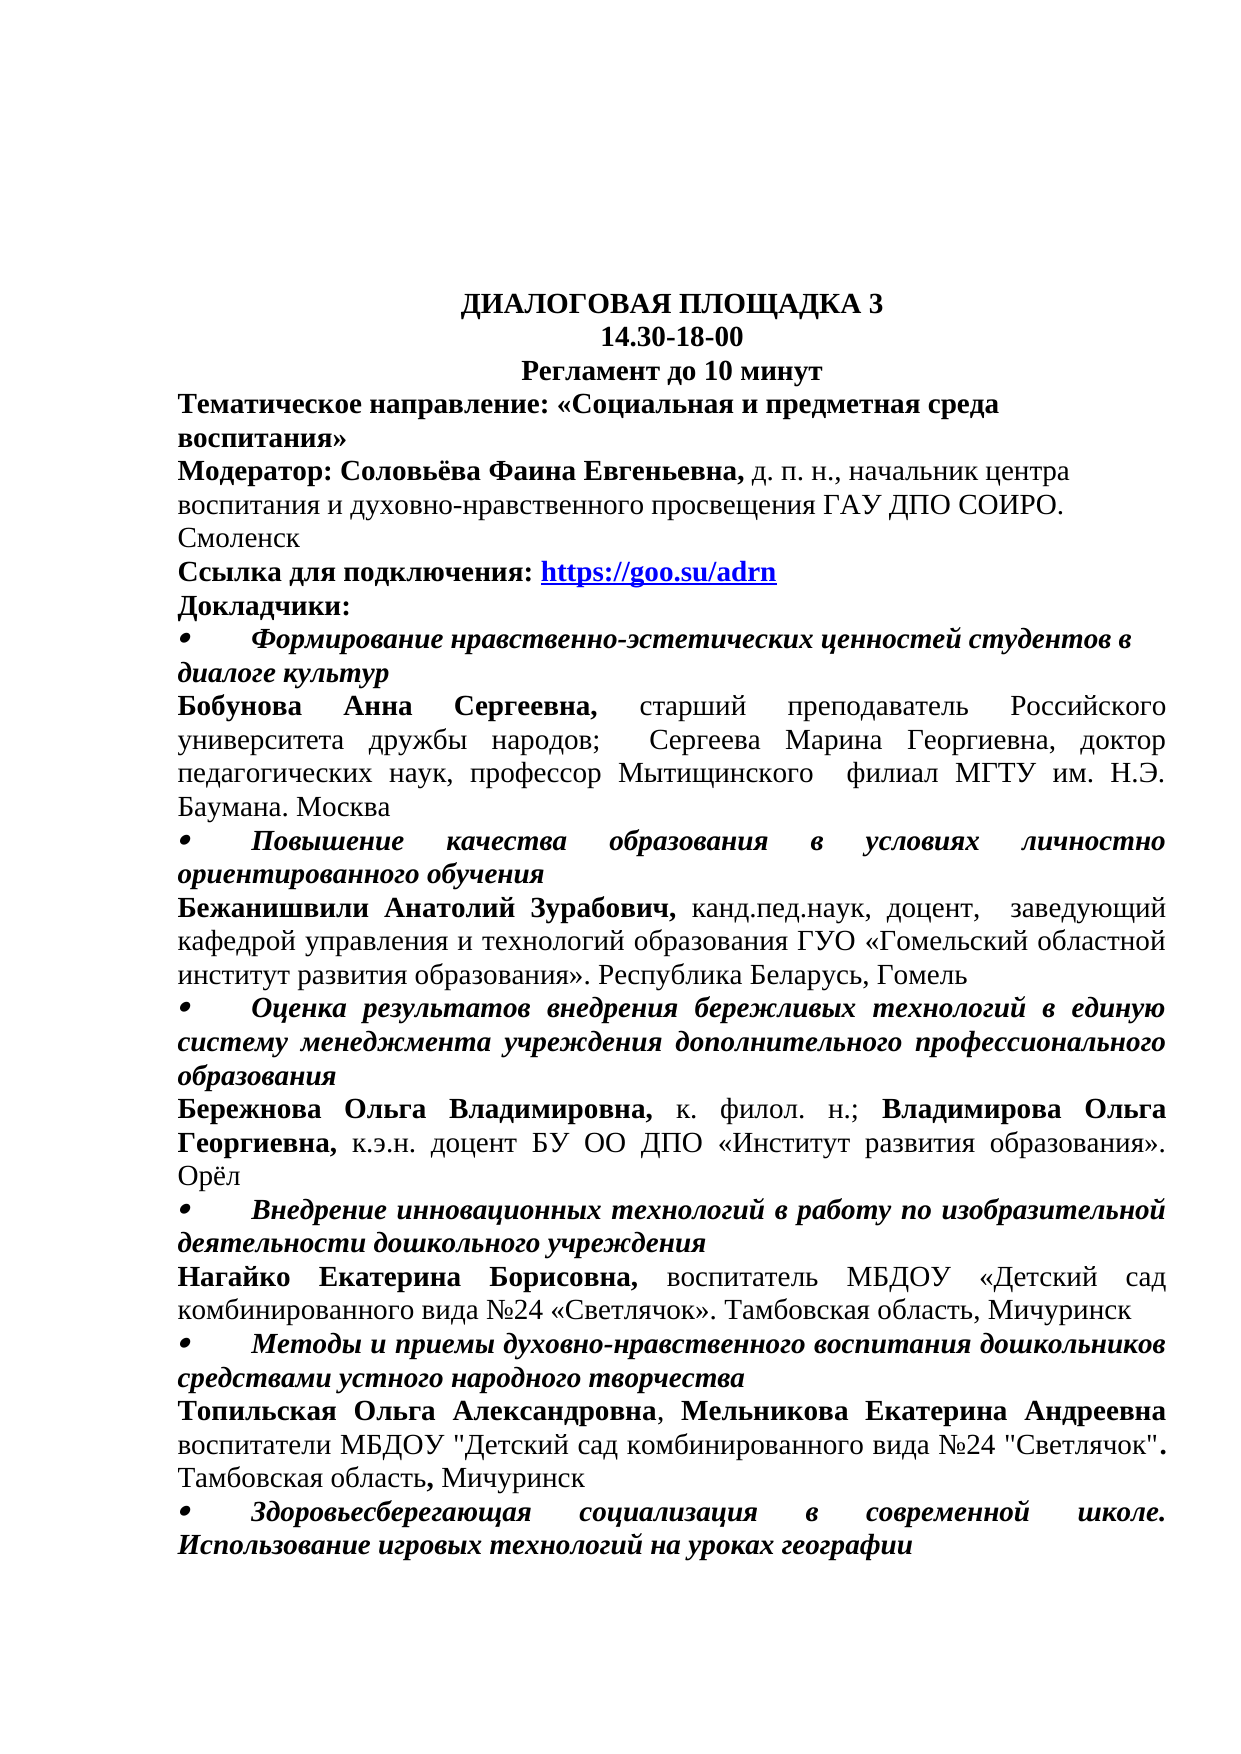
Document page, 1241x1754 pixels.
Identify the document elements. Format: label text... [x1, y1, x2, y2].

subtitle Модератор: Соловьёва Фаина Евгеньевна, д. п. н., начальник центра воспитания и духовно-нравственного просвещения ГАУ ДПО СОИРО. Смоленск [177, 453, 1167, 554]
text Регламент до 10 минут [177, 353, 1167, 386]
text Бережнова Ольга Владимировна, к. филол. н.; Владимирова Ольга Георгиевна, к.э.н. доцент БУ ОО ДПО «Институт развития образования». Орёл [177, 1091, 1167, 1192]
list Повышение качества образования в условиях личностно ориентированного обучения [177, 823, 1167, 890]
list Здоровьесберегающая социализация в современной школе. Использование игровых технологий на уроках географии [177, 1494, 1167, 1561]
subtitle Формирование нравственно-эстетических ценностей студентов в диалоге культур [177, 621, 1167, 688]
text Топильская Ольга Александровна, Мельникова Екатерина Андреевна воспитатели МБДОУ "Детский сад комбинированного вида №24 "Светлячок". Тамбовская область, Мичуринск [177, 1393, 1167, 1494]
text ДИАЛОГОВАЯ ПЛОЩАДКА 3 [177, 286, 1167, 319]
text Бежанишвили Анатолий Зурабович, канд.пед.наук, доцент, заведующий кафедрой управления и технологий образования ГУО «Гомельский областной институт развития образования». Республика Беларусь, Гомель [177, 890, 1167, 990]
subtitle Тематическое направление: «Социальная и предметная среда воспитания» [177, 386, 1167, 453]
text 14.30-18-00 [177, 319, 1167, 353]
subtitle Бобунова Анна Сергеевна, старший преподаватель Российского университета дружбы народов; Сергеева Марина Георгиевна, доктор педагогических наук, профессор Мытищинского филиал МГТУ им. Н.Э. Баумана. Москва [177, 688, 1167, 823]
text Нагайко Екатерина Борисовна, воспитатель МБДОУ «Детский сад комбинированного вида №24 «Светлячок». Тамбовская область, Мичуринск [177, 1259, 1167, 1326]
list Внедрение инновационных технологий в работу по изобразительной деятельности дошкольного учреждения [177, 1192, 1167, 1259]
list Оценка результатов внедрения бережливых технологий в единую систему менеджмента учреждения дополнительного профессионального образования [177, 990, 1167, 1091]
list Методы и приемы духовно-нравственного воспитания дошкольников средствами устного народного творчества [177, 1326, 1167, 1393]
subtitle Ссылка для подключения: https://goo.su/adrn [177, 554, 1167, 588]
subtitle Докладчики: [177, 588, 1167, 621]
